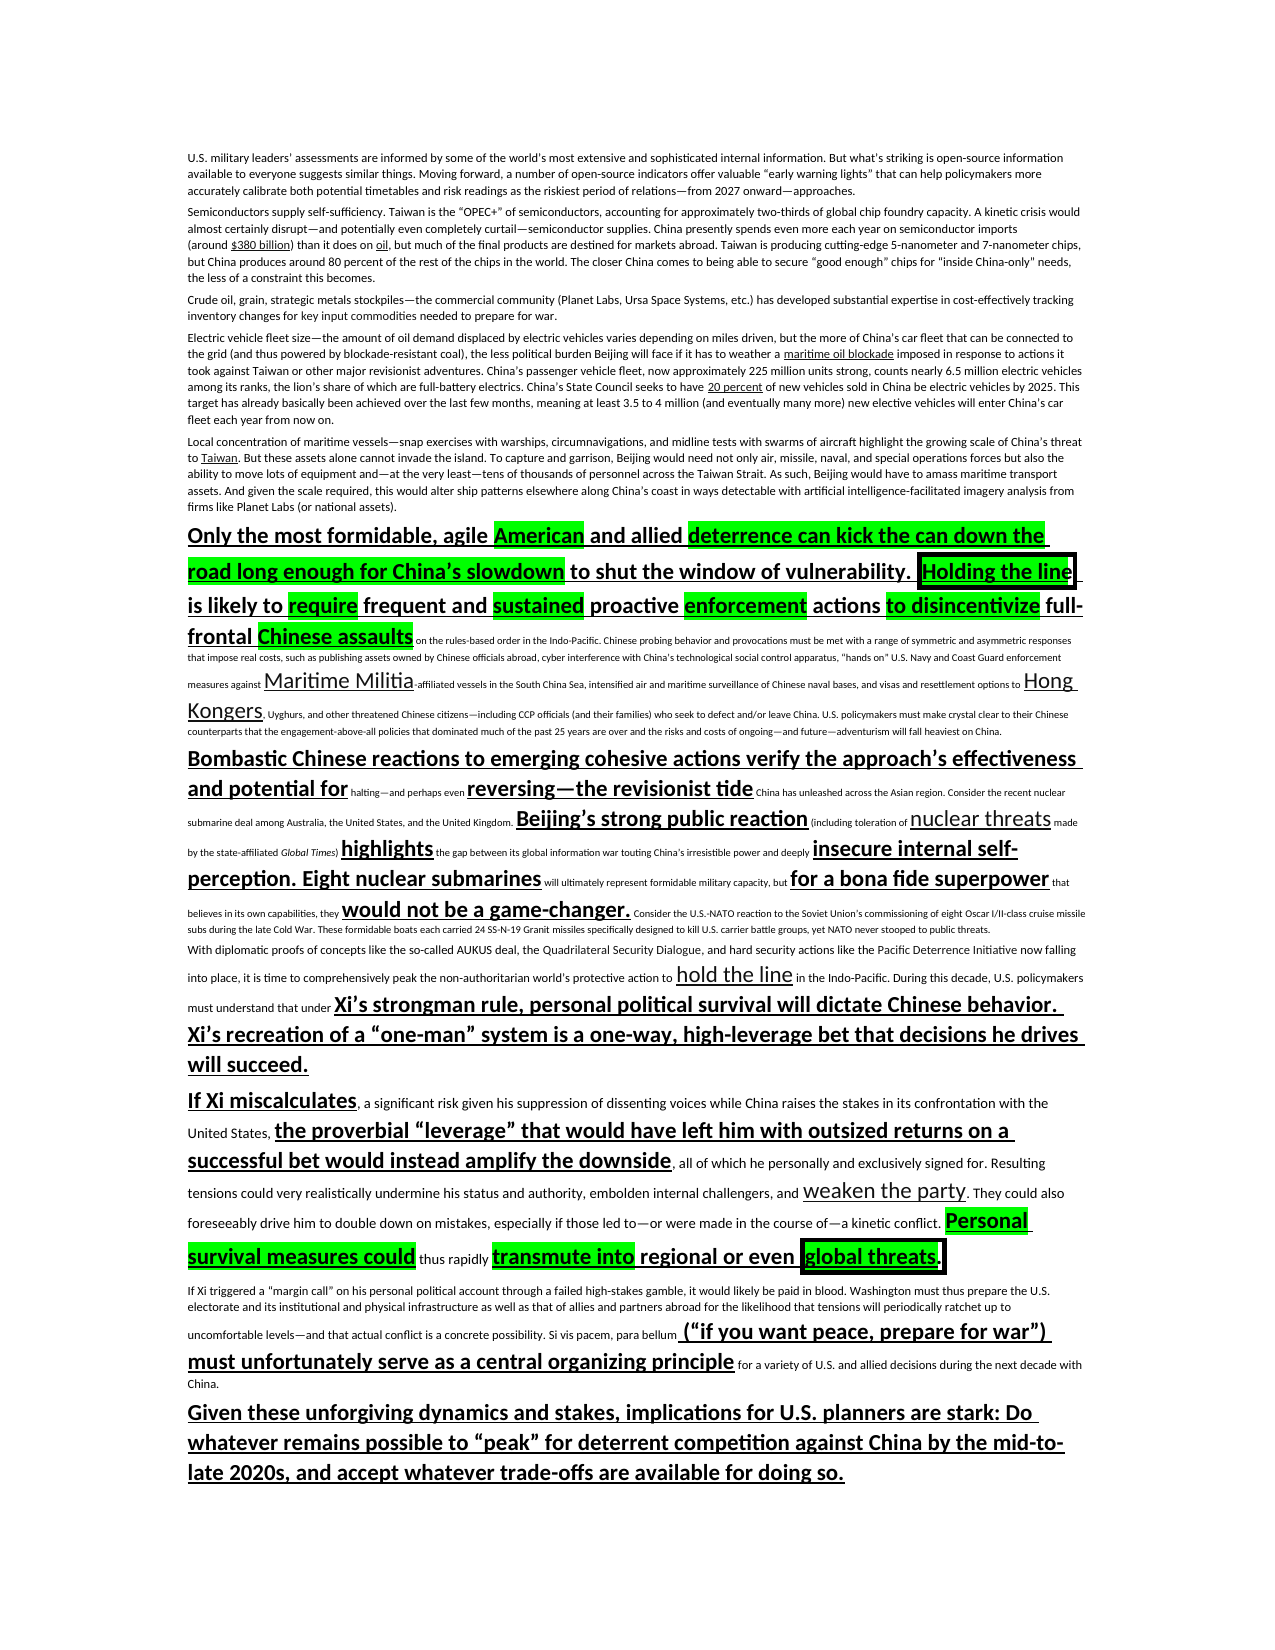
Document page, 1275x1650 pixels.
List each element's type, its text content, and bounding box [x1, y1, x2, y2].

text Crude oil, grain, strategic metals stockpiles—the commercial community (Planet Labs, Ursa Space Systems, etc.) has developed substantial expertise in cost-effectively tracking inventory changes for key input commodities needed to prepare for war. [187, 292, 1087, 324]
text With diplomatic proofs of concepts like the so-called AUKUS deal, the Quadrilateral Security Dialogue, and hard security actions like the Pacific Deterrence Initiative now falling into place, it is time to comprehensively peak the non-authoritarian world’s protective action to hold the line in the Indo-Pacific. During this decade, U.S. policymakers must understand that under Xi’s strongman rule, personal political survival will dictate Chinese behavior. Xi’s recreation of a “one-man” system is a one-way, high-leverage bet that decisions he drives will succeed. [187, 942, 1087, 1078]
text If Xi triggered a “margin call” on his personal political account through a failed high-stakes gamble, it would likely be paid in blood. Washington must thus prepare the U.S. electorate and its institutional and physical infrastructure as well as that of allies and partners abroad for the likelihood that tensions will periodically ratchet up to uncomfortable levels—and that actual conflict is a concrete possibility. Si vis pacem, para bellum (“if you want peace, prepare for war”) must unfortunately serve as a central organizing principle for a variety of U.S. and allied decisions during the next decade with China. [187, 1283, 1087, 1392]
text Semiconductors supply self-sufficiency. Taiwan is the “OPEC+” of semiconductors, accounting for approximately two-thirds of global chip foundry capacity. A kinetic crisis would almost certainly disrupt—and potentially even completely curtail—semiconductor supplies. China presently spends even more each year on semiconductor imports (around $380 billion) than it does on oil, but much of the final products are destined for markets abroad. Taiwan is producing cutting-edge 5-nanometer and 7-nanometer chips, but China produces around 80 percent of the rest of the chips in the world. The closer China comes to being able to secure “good enough” chips for “inside China-only” needs, the less of a constraint this becomes. [187, 204, 1087, 286]
text U.S. military leaders’ assessments are informed by some of the world’s most extensive and sophisticated internal information. But what’s striking is open-source information available to everyone suggests similar things. Moving forward, a number of open-source indicators offer valuable “early warning lights” that can help policymakers more accurately calibrate both potential timetables and risk readings as the riskiest period of relations—from 2027 onward—approaches. [187, 150, 1087, 198]
text If Xi miscalculates, a significant risk given his suppression of dissenting voices while China raises the stakes in its confrontation with the United States, the proverbial “leverage” that would have left him with outsized returns on a successful bet would instead amplify the downside, all of which he personally and exclusively signed for. Resulting tensions could very realistically undermine his status and authority, embolden internal challengers, and weaken the party. They could also foreseeably drive him to double down on mistakes, especially if those led to—or were made in the course of—a kinetic conflict. Personal survival measures could thus rapidly transmute into regional or even global threats. [187, 1086, 1087, 1275]
text Given these unforgiving dynamics and stakes, implications for U.S. planners are stark: Do whatever remains possible to “peak” for deterrent competition against China by the mid-to-late 2020s, and accept whatever trade-offs are available for doing so. [187, 1398, 1087, 1486]
text Bombastic Chinese reactions to emerging cohesive actions verify the approach’s effectiveness and potential for halting—and perhaps even reversing—the revisionist tide China has unleashed across the Asian region. Consider the recent nuclear submarine deal among Australia, the United States, and the United Kingdom. Beijing’s strong public reaction (including toleration of nuclear threats made by the state-affiliated Global Times) highlights the gap between its global information war touting China’s irresistible power and deeply insecure internal self-perception. Eight nuclear submarines will ultimately represent formidable military capacity, but for a bona fide superpower that believes in its own capabilities, they would not be a game-changer. Consider the U.S.-NATO reaction to the Soviet Union’s commissioning of eight Oscar I/II-class cruise missile subs during the late Cold War. These formidable boats each carried 24 SS-N-19 Granit missiles specifically designed to kill U.S. carrier battle groups, yet NATO never stooped to public threats. [187, 744, 1087, 936]
text Local concentration of maritime vessels—snap exercises with warships, circumnavigations, and midline tests with swarms of aircraft highlight the growing scale of China’s threat to Taiwan. But these assets alone cannot invade the island. To capture and garrison, Beijing would need not only air, missile, naval, and special operations forces but also the ability to move lots of equipment and—at the very least—tens of thousands of personnel across the Taiwan Strait. As such, Beijing would have to amass maritime transport assets. And given the scale required, this would alter ship patterns elsewhere along China’s coast in ways detectable with artificial intelligence-facilitated imagery analysis from firms like Planet Labs (or national assets). [187, 434, 1087, 515]
text Electric vehicle fleet size—the amount of oil demand displaced by electric vehicles varies depending on miles driven, but the more of China’s car fleet that can be connected to the grid (and thus powered by blockade-resistant coal), the less political burden Beijing will face if it has to weather a maritime oil blockade imposed in response to actions it took against Taiwan or other major revisionist adventures. China’s passenger vehicle fleet, now approximately 225 million units strong, counts nearly 6.5 million electric vehicles among its ranks, the lion’s share of which are full-battery electrics. China’s State Council seeks to have 20 percent of new vehicles sold in China be electric vehicles by 2025. This target has already basically been achieved over the last few months, meaning at least 3.5 to 4 million (and eventually many more) new elective vehicles will enter China’s car fleet each year from now on. [187, 330, 1087, 427]
text Only the most formidable, agile American and allied deterrence can kick the can down the road long enough for China’s slowdown to shut the window of vulnerability. Holding the line is likely to require frequent and sustained proactive enforcement actions to disincentivize full-frontal Chinese assaults on the rules-based order in the Indo-Pacific. Chinese probing behavior and provocations must be met with a range of symmetric and asymmetric responses that impose real costs, such as publishing assets owned by Chinese officials abroad, cyber interference with China’s technological social control apparatus, “hands on” U.S. Navy and Coast Guard enforcement measures against Maritime Militia-affiliated vessels in the South China Sea, intensified air and maritime surveillance of Chinese naval bases, and visas and resettlement options to Hong Kongers, Uyghurs, and other threatened Chinese citizens—including CCP officials (and their families) who seek to defect and/or leave China. U.S. policymakers must make crystal clear to their Chinese counterparts that the engagement-above-all policies that dominated much of the past 25 years are over and the risks and costs of ongoing—and future—adventurism will fall heaviest on China. [187, 521, 1087, 738]
